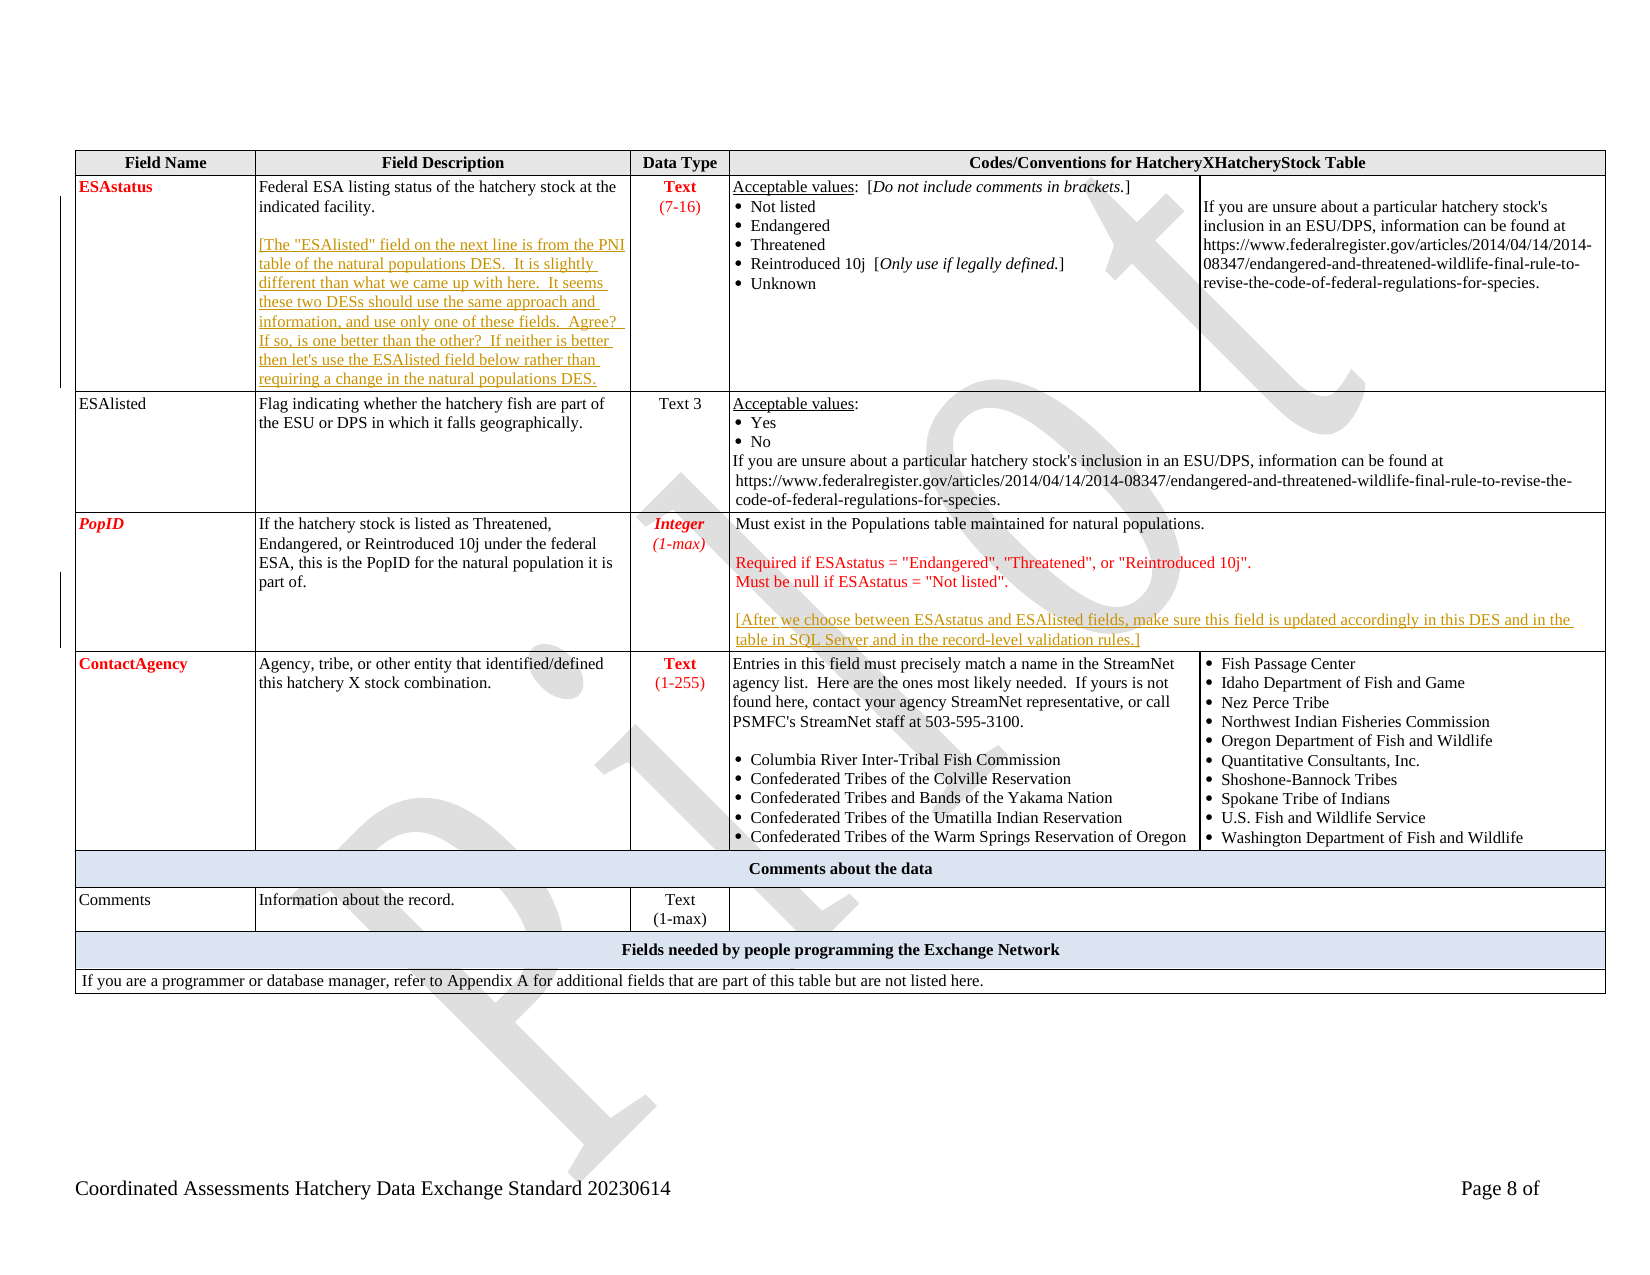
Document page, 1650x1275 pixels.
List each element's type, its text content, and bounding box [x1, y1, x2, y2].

table_header Data Type [631, 151, 729, 175]
table_header Field Description [256, 151, 630, 175]
table_cell Text (1-max) [631, 888, 729, 931]
table_cell Federal ESA listing status of the hatchery stock at the indicated facility. [256, 176, 630, 391]
table_cell Fields needed by people programming the Exchange Network [76, 932, 1605, 968]
table_cell Comments [76, 888, 255, 931]
table_cell Acceptable values: [Do not include comments in brackets.] Not listed Endangered Threatened Reintroduced 10j [Only use if legally defined.] Unknown [730, 176, 1199, 391]
table_cell Acceptable values: Yes No If you are unsure about a particular hatchery stock's inclusion in an ESU/DPS, information can be found at https://www.federalregister.gov/articles/2014/04/14/2014-08347/endangered-and-threatened-wildlife-final-rule-to-revise-the-code-of-federal-regulations-for-species. [730, 392, 1605, 512]
table_cell Must exist in the Populations table maintained for natural populations. Required if ESAstatus = "Endangered", "Threatened", or "Reintroduced 10j". Must be null if ESAstatus = "Not listed". [730, 513, 1605, 651]
table_cell ContactAgency [76, 652, 255, 850]
table_cell Entries in this field must precisely match a name in the StreamNet agency list. Here are the ones most likely needed. If yours is not found here, contact your agency StreamNet representative, or call PSMFC's StreamNet staff at 503-595-3100. Columbia River Inter-Tribal Fish Commission Confederated Tribes of the Colville Reservation Confederated Tribes and Bands of the Yakama Nation Confederated Tribes of the Umatilla Indian Reservation Confederated Tribes of the Warm Springs Reservation of Oregon [730, 652, 1199, 850]
table_cell Text 3 [631, 392, 729, 512]
table_cell If you are a programmer or database manager, refer to Appendix A for additional fields that are part of this table but are not listed here. [76, 970, 1605, 993]
table_header Field Name [76, 151, 255, 175]
table_cell Agency, tribe, or other entity that identified/defined this hatchery X stock combination. [256, 652, 630, 850]
table_cell If you are unsure about a particular hatchery stock's inclusion in an ESU/DPS, information can be found at https://www.federalregister.gov/articles/2014/04/14/2014-08347/endangered-and-threatened-wildlife-final-rule-to-revise-the-code-of-federal-regulations-for-species. [1201, 176, 1605, 391]
table_cell ESAlisted [76, 392, 255, 512]
table_cell If the hatchery stock is listed as Threatened, Endangered, or Reintroduced 10j under the federal ESA, this is the PopID for the natural population it is part of. [256, 513, 630, 651]
table_cell ESAstatus [76, 176, 255, 391]
table_cell [730, 888, 1605, 931]
table_cell Comments about the data [76, 851, 1605, 887]
table_cell Fish Passage Center Idaho Department of Fish and Game Nez Perce Tribe Northwest Indian Fisheries Commission Oregon Department of Fish and Wildlife Quantitative Consultants, Inc. Shoshone-Bannock Tribes Spokane Tribe of Indians U.S. Fish and Wildlife Service Washington Department of Fish and Wildlife [1201, 652, 1605, 850]
table_cell Integer (1-max) [631, 513, 729, 651]
table_header Codes/Conventions for HatcheryXHatcheryStock Table [730, 151, 1605, 175]
table_cell Information about the record. [256, 888, 630, 931]
table_cell Flag indicating whether the hatchery fish are part of the ESU or DPS in which it falls geographically. [256, 392, 630, 512]
table_cell Text (7-16) [631, 176, 729, 391]
table_cell Text (1-255) [631, 652, 729, 850]
table_cell PopID [76, 513, 255, 651]
